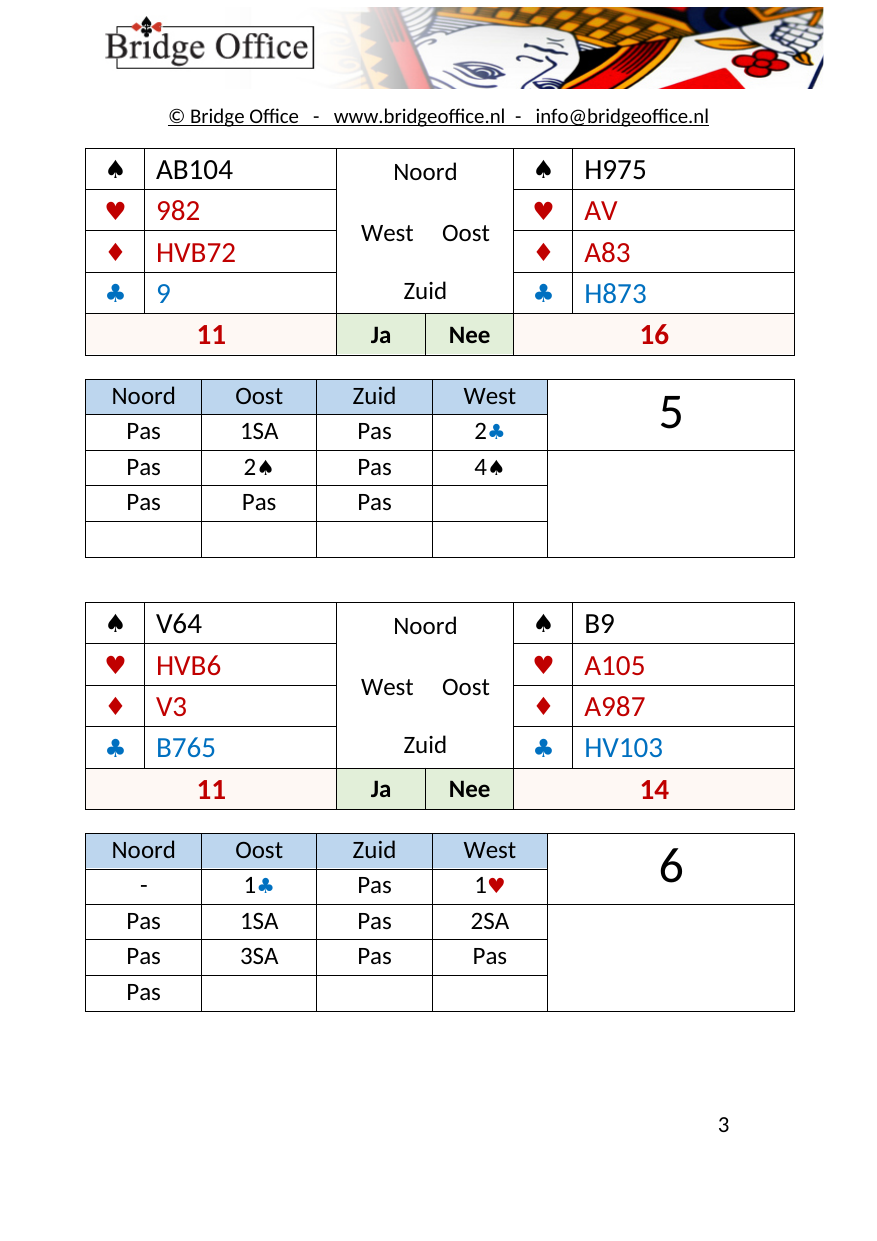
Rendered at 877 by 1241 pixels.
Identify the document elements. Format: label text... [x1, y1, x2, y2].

table_cell HV103 [573, 727, 794, 767]
table_header ♠ [514, 603, 572, 643]
table_header West [433, 834, 547, 868]
table_cell Pas [202, 486, 316, 521]
table_header Noord [86, 834, 201, 868]
table_header Oost [202, 380, 316, 414]
table_cell 4♠ [433, 451, 547, 485]
table_cell A105 [573, 644, 794, 685]
table_header AB104 [145, 149, 336, 189]
table_header ♠ [86, 603, 144, 643]
table_cell ♣ [86, 727, 144, 767]
table_header H975 [573, 149, 794, 189]
table_cell 2SA [433, 905, 547, 939]
table_cell 1♣ [202, 870, 316, 904]
table_cell 16 [514, 314, 794, 354]
table_header West [433, 380, 547, 414]
table_cell ♣ [86, 273, 144, 313]
table_header Noord [86, 380, 201, 414]
table_cell Ja [337, 314, 425, 354]
table_header ♠ [86, 149, 144, 189]
table_cell [433, 486, 547, 521]
table_cell Pas [317, 905, 432, 939]
table_cell 1♥ [433, 870, 547, 904]
table_cell ♦ [86, 686, 144, 726]
table_header 6 [548, 834, 794, 904]
table_cell Pas [86, 905, 201, 939]
table_cell Nee [426, 314, 513, 354]
table_header Zuid [317, 834, 432, 868]
table_cell Pas [86, 451, 201, 485]
table_header ♠ [514, 149, 572, 189]
table_cell V3 [145, 686, 336, 726]
table_cell 9 [145, 273, 336, 313]
table_cell [548, 451, 794, 557]
table_cell A83 [573, 231, 794, 272]
table_cell A987 [573, 686, 794, 726]
table_cell [317, 522, 432, 557]
table_cell 11 [86, 314, 336, 354]
table_cell Ja [337, 769, 425, 809]
table_cell AV [573, 190, 794, 230]
table_cell ♦ [514, 231, 572, 272]
table_cell Pas [317, 486, 432, 521]
table_cell Pas [317, 451, 432, 485]
table_cell [86, 522, 201, 557]
table_header Noord West Oost Zuid [337, 149, 513, 313]
table_cell 3SA [202, 940, 316, 975]
table_cell - [86, 870, 201, 904]
table_cell 11 [86, 769, 336, 809]
table_cell 2♠ [202, 451, 316, 485]
table_cell ♥ [86, 190, 144, 230]
table_cell 1SA [202, 415, 316, 450]
table_cell Nee [426, 769, 513, 809]
table_cell Pas [317, 870, 432, 904]
table_cell Pas [86, 486, 201, 521]
table_cell Pas [86, 976, 201, 1011]
table_cell 982 [145, 190, 336, 230]
table_cell Pas [317, 940, 432, 975]
table_cell H873 [573, 273, 794, 313]
table_cell [202, 522, 316, 557]
table_header V64 [145, 603, 336, 643]
table_cell HVB6 [145, 644, 336, 685]
table_cell [317, 976, 432, 1011]
table_cell [433, 976, 547, 1011]
picture [78, 7, 824, 89]
table_header Noord West Oost Zuid [337, 603, 513, 767]
table_cell ♦ [86, 231, 144, 272]
table_cell ♥ [86, 644, 144, 685]
table_cell 1SA [202, 905, 316, 939]
table_header B9 [573, 603, 794, 643]
table_cell ♦ [514, 686, 572, 726]
table_cell Pas [317, 415, 432, 450]
table_cell [202, 976, 316, 1011]
table_cell ♥ [514, 644, 572, 685]
table_cell Pas [433, 940, 547, 975]
table_cell 14 [514, 769, 794, 809]
table_header Zuid [317, 380, 432, 414]
table_cell Pas [86, 415, 201, 450]
table_cell ♥ [514, 190, 572, 230]
table_cell HVB72 [145, 231, 336, 272]
table_cell B765 [145, 727, 336, 767]
table_cell ♣ [514, 727, 572, 767]
table_cell 2♣ [433, 415, 547, 450]
table_header Oost [202, 834, 316, 868]
table_cell [433, 522, 547, 557]
table_cell Pas [86, 940, 201, 975]
table_header 5 [548, 380, 794, 450]
table_cell ♣ [514, 273, 572, 313]
table_cell [548, 905, 794, 1011]
